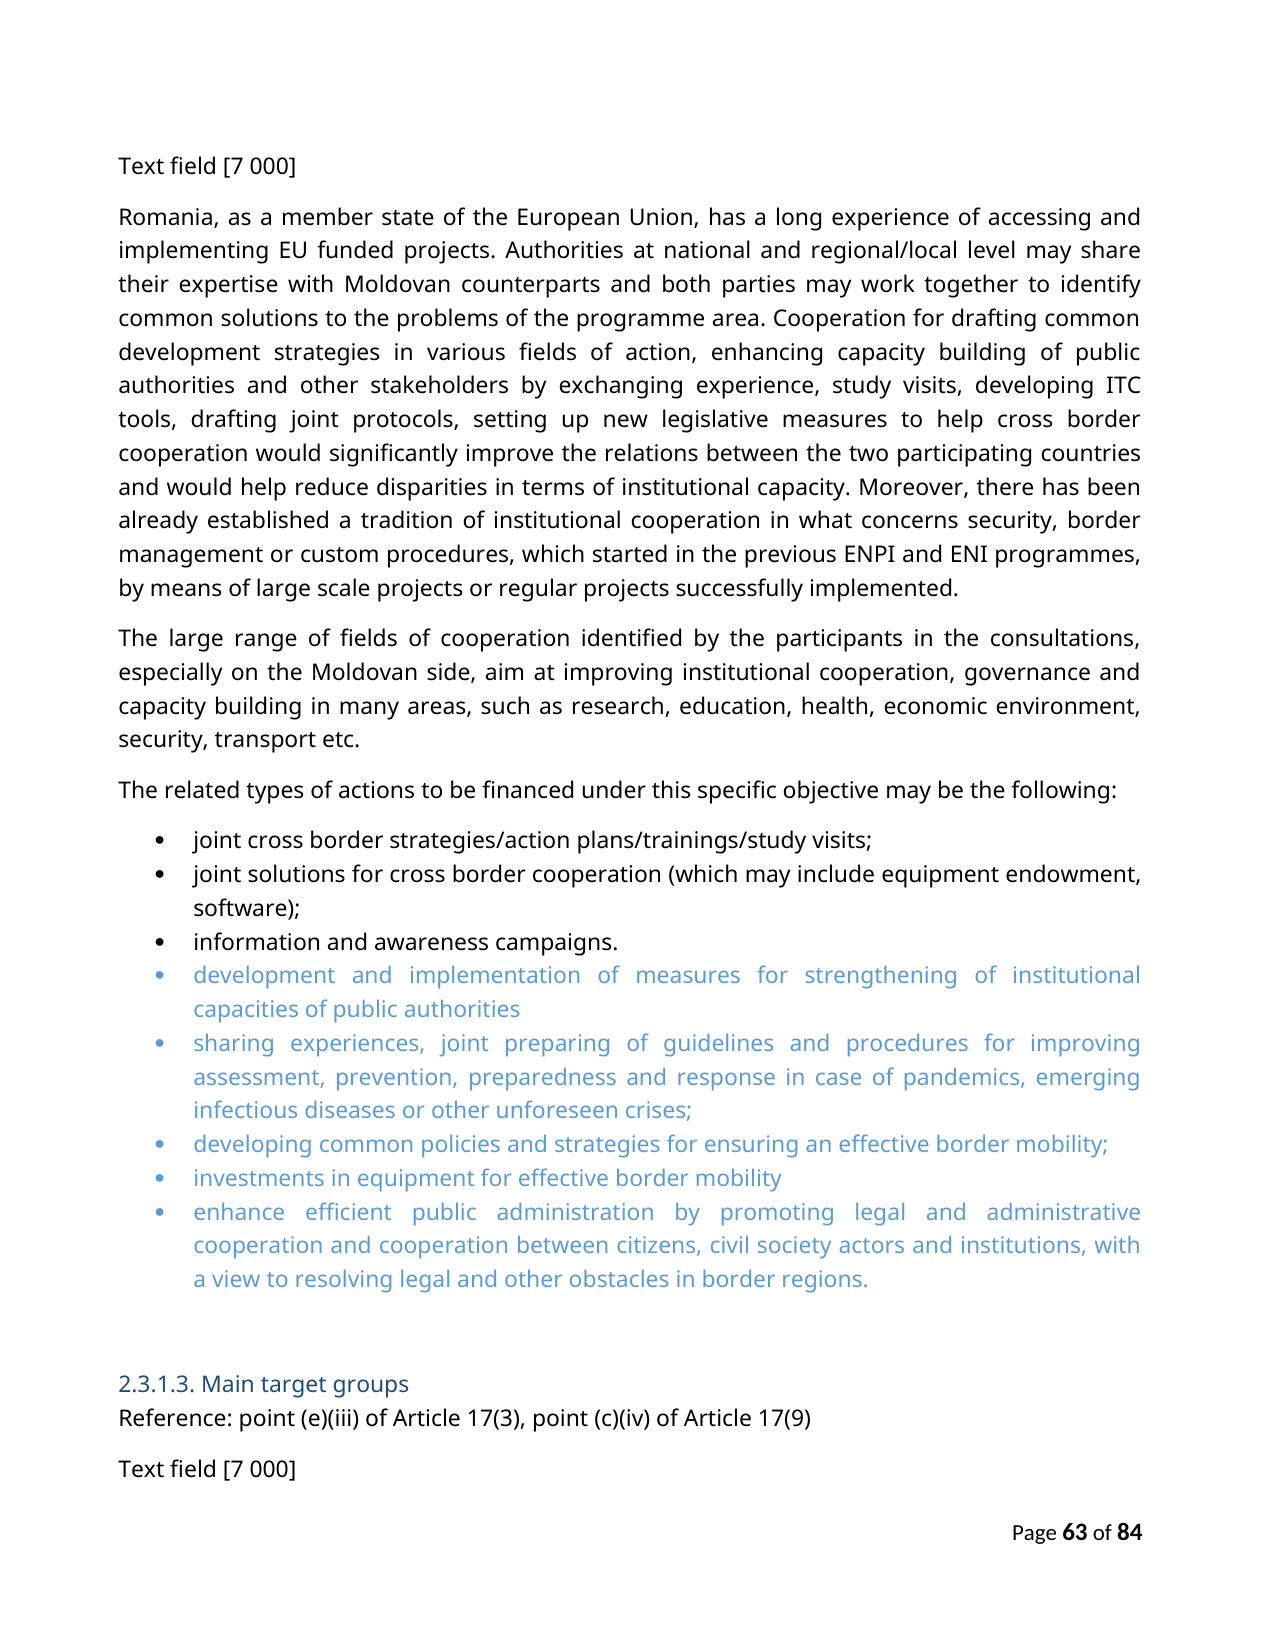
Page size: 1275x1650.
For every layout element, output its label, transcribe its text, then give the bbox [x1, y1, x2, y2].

text Romania, as a member state of the European Union, has a long experience of accessing and implementing EU funded projects. Authorities at national and regional/local level may share their expertise with Moldovan counterparts and both parties may work together to identify common solutions to the problems of the programme area. Cooperation for drafting common development strategies in various fields of action, enhancing capacity building of public authorities and other stakeholders by exchanging experience, study visits, developing ITC tools, drafting joint protocols, setting up new legislative measures to help cross border cooperation would significantly improve the relations between the two participating countries and would help reduce disparities in terms of institutional capacity. Moreover, there has been already established a tradition of institutional cooperation in what concerns security, border management or custom procedures, which started in the previous ENPI and ENI programmes, by means of large scale projects or regular projects successfully implemented. [118, 200, 1142, 603]
list joint cross border strategies/action plans/trainings/study visits; [156, 824, 1142, 855]
subtitle 2.3.1.3. Main target groups [118, 1368, 1142, 1399]
list information and awareness campaigns. [156, 925, 1142, 957]
list enhance efficient public administration by promoting legal and administrative cooperation and cooperation between citizens, civil society actors and institutions, with a view to resolving legal and other obstacles in border regions. [156, 1195, 1142, 1294]
text The large range of fields of cooperation identified by the participants in the consultations, especially on the Moldovan side, aim at improving institutional cooperation, governance and capacity building in many areas, such as research, education, health, economic environment, security, transport etc. [118, 622, 1142, 754]
list developing common policies and strategies for ensuring an effective border mobility; [156, 1128, 1142, 1159]
list development and implementation of measures for strengthening of institutional capacities of public authorities [156, 959, 1142, 1024]
text The related types of actions to be financed under this specific objective may be the following: [118, 774, 1142, 805]
list investments in equipment for effective border mobility [156, 1162, 1142, 1193]
list joint solutions for cross border cooperation (which may include equipment endowment, software); [156, 858, 1142, 923]
text Text field [7 000] [118, 150, 1142, 181]
text Reference: point (e)(iii) of Article 17(3), point (c)(iv) of Article 17(9) [118, 1402, 1142, 1433]
text Text field [7 000] [118, 1452, 1142, 1484]
list sharing experiences, joint preparing of guidelines and procedures for improving assessment, prevention, preparedness and response in case of pandemics, emerging infectious diseases or other unforeseen crises; [156, 1027, 1142, 1125]
